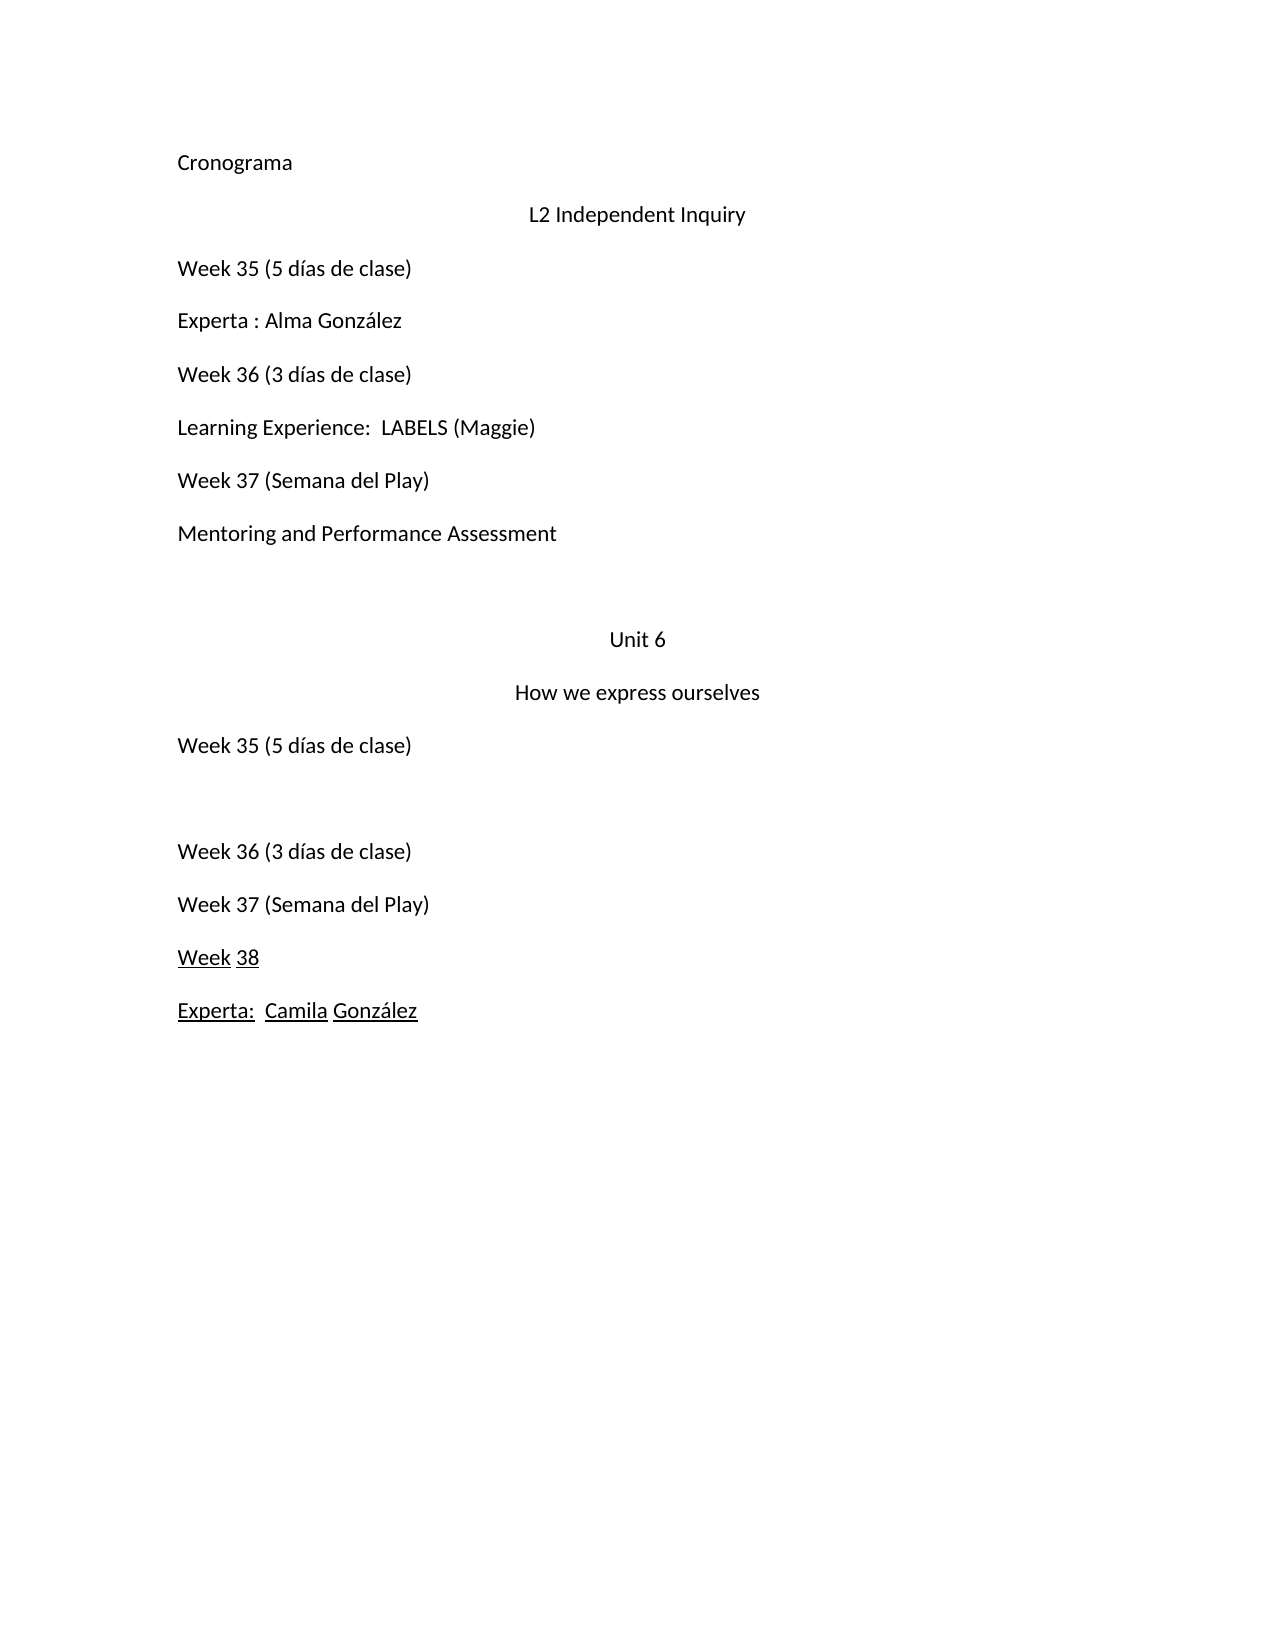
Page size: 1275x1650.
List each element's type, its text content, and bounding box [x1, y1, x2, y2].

text Experta : Alma González [177, 307, 1098, 335]
text Week 35 (5 días de clase) [177, 254, 1098, 282]
text Week 38 [177, 943, 1098, 971]
text L2 Independent Inquiry [177, 201, 1098, 229]
text Experta: Camila González [177, 996, 1098, 1024]
text Week 36 (3 días de clase) [177, 837, 1098, 865]
text Week 37 (Semana del Play) [177, 890, 1098, 918]
text Week 36 (3 días de clase) [177, 360, 1098, 388]
text Cronograma [177, 148, 1098, 176]
text How we express ourselves [177, 678, 1098, 706]
text Week 37 (Semana del Play) [177, 466, 1098, 494]
text Week 35 (5 días de clase) [177, 731, 1098, 759]
text Mentoring and Performance Assessment [177, 519, 1098, 547]
text Unit 6 [177, 625, 1098, 653]
text Learning Experience: LABELS (Maggie) [177, 413, 1098, 441]
